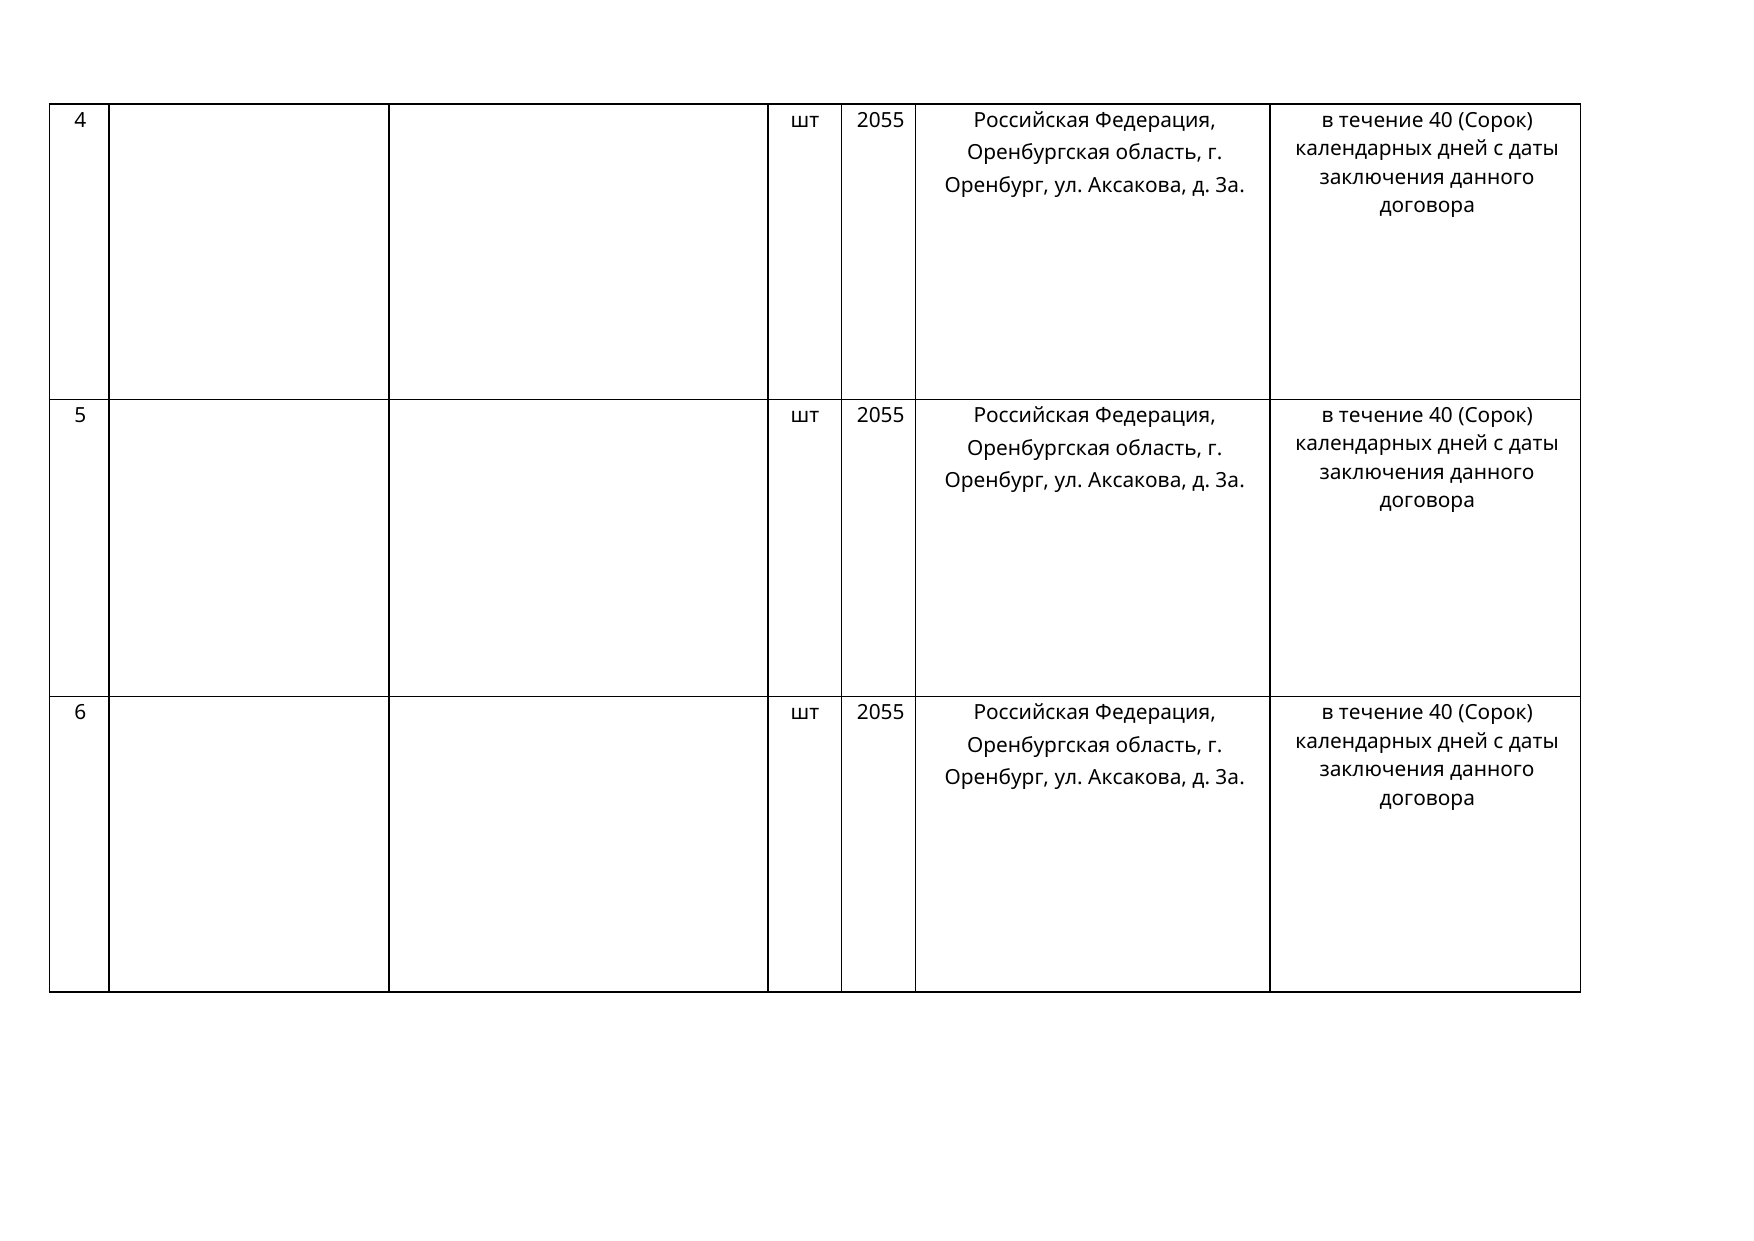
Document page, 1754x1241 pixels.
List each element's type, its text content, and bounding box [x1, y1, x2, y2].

table_cell Российская Федерация, Оренбургская область, г. Оренбург, ул. Аксакова, д. 3а. [916, 400, 1269, 696]
table_cell 2055 [842, 697, 915, 991]
table_cell 2055 [842, 105, 915, 398]
table_cell [390, 105, 767, 398]
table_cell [1271, 697, 1580, 991]
table_cell [390, 697, 767, 991]
table_cell шт [769, 400, 841, 696]
table_cell [110, 697, 388, 991]
table_cell [110, 105, 388, 398]
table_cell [916, 105, 1269, 398]
table_cell [110, 400, 388, 696]
table_cell шт [769, 105, 841, 398]
table_cell в течение 40 (Сорок) календарных дней с даты заключения данного договора [1271, 400, 1580, 696]
table_cell 6 [50, 697, 108, 991]
table_cell 5 [50, 400, 108, 696]
table_cell 2055 [842, 400, 915, 696]
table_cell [916, 697, 1269, 991]
table_cell 4 [50, 105, 108, 398]
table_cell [1271, 105, 1580, 398]
table_cell [390, 400, 767, 696]
table_cell шт [769, 697, 841, 991]
